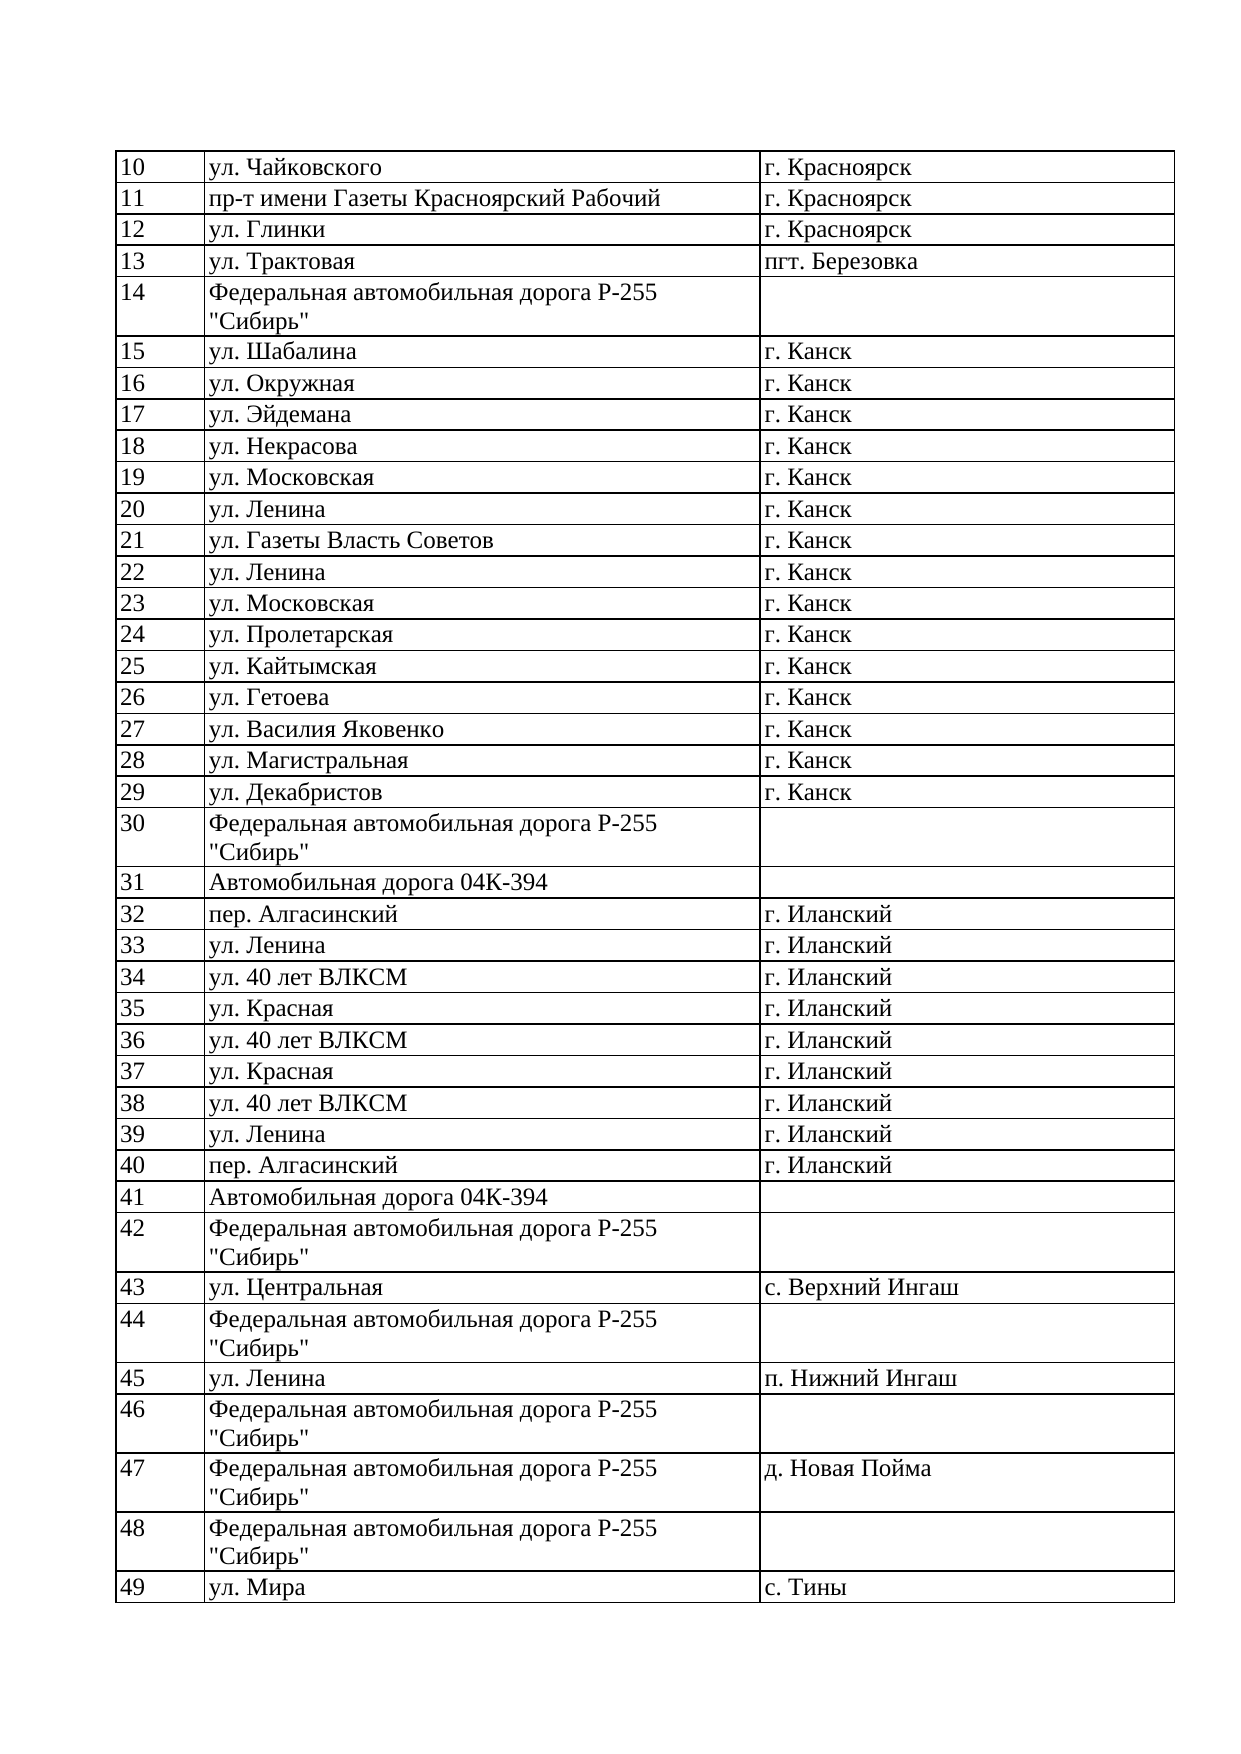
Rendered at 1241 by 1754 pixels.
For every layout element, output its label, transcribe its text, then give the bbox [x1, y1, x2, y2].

table_cell пер. Алгасинский [205, 899, 759, 929]
table_cell ул. Кайтымская [205, 651, 759, 681]
table_cell ул. 40 лет ВЛКСМ [205, 1025, 759, 1054]
table_cell г. Канск [761, 683, 1174, 712]
table_cell ул. Газеты Власть Советов [205, 525, 759, 555]
table_cell 32 [117, 899, 204, 929]
table_cell 42 [117, 1213, 204, 1271]
table_cell ул. Василия Яковенко [205, 714, 759, 744]
table_cell г. Красноярск [761, 215, 1174, 244]
table_cell 46 [117, 1395, 204, 1452]
table_cell Федеральная автомобильная дорога Р-255 "Сибирь" [205, 1304, 759, 1361]
table_cell Федеральная автомобильная дорога Р-255 "Сибирь" [205, 1213, 759, 1271]
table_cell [205, 1513, 759, 1570]
table_cell г. Канск [761, 462, 1174, 492]
table_cell г. Красноярск [761, 183, 1174, 213]
table_cell 30 [117, 808, 204, 866]
table_cell ул. Ленина [205, 494, 759, 524]
table_cell ул. Глинки [205, 215, 759, 244]
table_cell Автомобильная дорога 04К-394 [205, 867, 759, 897]
table_cell Федеральная автомобильная дорога Р-255 "Сибирь" [205, 808, 759, 866]
table_cell ул. 40 лет ВЛКСМ [205, 1088, 759, 1117]
table_cell г. Иланский [761, 1056, 1174, 1086]
table_cell ул. Магистральная [205, 746, 759, 775]
table_cell 18 [117, 431, 204, 461]
table_cell [761, 1213, 1174, 1271]
table_cell 49 [117, 1572, 204, 1602]
table_cell ул. Московская [205, 588, 759, 618]
table_cell 23 [117, 588, 204, 618]
table_cell д. Новая Пойма [761, 1454, 1174, 1511]
table_cell 31 [117, 867, 204, 897]
table_cell г. Канск [761, 620, 1174, 649]
table_cell г. Канск [761, 525, 1174, 555]
table_cell 19 [117, 462, 204, 492]
table_cell ул. 40 лет ВЛКСМ [205, 962, 759, 992]
table_cell г. Канск [761, 337, 1174, 366]
table_cell [761, 277, 1174, 335]
table_cell г. Иланский [761, 962, 1174, 992]
table_cell 13 [117, 246, 204, 276]
table_cell г. Иланский [761, 1151, 1174, 1180]
table_cell ул. Эйдемана [205, 400, 759, 429]
table_cell г. Канск [761, 431, 1174, 461]
table_cell [761, 808, 1174, 866]
table_cell 26 [117, 683, 204, 712]
table_cell г. Канск [761, 651, 1174, 681]
table_cell г. Канск [761, 400, 1174, 429]
table_cell ул. Пролетарская [205, 620, 759, 649]
table_cell 47 [117, 1454, 204, 1511]
table_cell г. Иланский [761, 1025, 1174, 1054]
table_cell ул. Трактовая [205, 246, 759, 276]
table_cell 44 [117, 1304, 204, 1361]
table_cell пер. Алгасинский [205, 1151, 759, 1180]
table_cell ул. Ленина [205, 1363, 759, 1393]
table_cell 29 [117, 777, 204, 807]
table_cell г. Красноярск [761, 152, 1174, 181]
table_cell 20 [117, 494, 204, 524]
table_cell 21 [117, 525, 204, 555]
table_cell п. Нижний Ингаш [761, 1363, 1174, 1393]
table_cell 48 [117, 1513, 204, 1570]
table_cell г. Канск [761, 714, 1174, 744]
table_cell 43 [117, 1273, 204, 1302]
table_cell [205, 1454, 759, 1511]
table_cell 28 [117, 746, 204, 775]
table_cell 17 [117, 400, 204, 429]
table_cell 24 [117, 620, 204, 649]
table_cell г. Канск [761, 557, 1174, 587]
table_cell ул. Ленина [205, 930, 759, 960]
table_cell пр-т имени Газеты Красноярский Рабочий [205, 183, 759, 213]
table_cell пгт. Березовка [761, 246, 1174, 276]
table_cell г. Иланский [761, 899, 1174, 929]
table_cell г. Канск [761, 588, 1174, 618]
table_cell 41 [117, 1182, 204, 1212]
table_cell Автомобильная дорога 04К-394 [205, 1182, 759, 1212]
table_cell ул. Красная [205, 993, 759, 1023]
table_cell 14 [117, 277, 204, 335]
table_cell ул. Ленина [205, 557, 759, 587]
table_cell [761, 1513, 1174, 1570]
table_cell Федеральная автомобильная дорога Р-255 "Сибирь" [205, 277, 759, 335]
table_cell 11 [117, 183, 204, 213]
table_cell ул. Чайковского [205, 152, 759, 181]
table_cell 10 [117, 152, 204, 181]
table_cell 22 [117, 557, 204, 587]
table_cell ул. Мира [205, 1572, 759, 1602]
table_cell 16 [117, 368, 204, 398]
table_cell 35 [117, 993, 204, 1023]
table_cell г. Иланский [761, 930, 1174, 960]
table_cell [761, 1395, 1174, 1452]
table_cell 25 [117, 651, 204, 681]
table_cell ул. Шабалина [205, 337, 759, 366]
table_cell 40 [117, 1151, 204, 1180]
table_cell г. Иланский [761, 1088, 1174, 1117]
table_cell с. Верхний Ингаш [761, 1273, 1174, 1302]
table_cell 15 [117, 337, 204, 366]
table_cell ул. Гетоева [205, 683, 759, 712]
table_cell г. Иланский [761, 1119, 1174, 1149]
table_cell ул. Центральная [205, 1273, 759, 1302]
table_cell 45 [117, 1363, 204, 1393]
table_cell [761, 1304, 1174, 1361]
table_cell ул. Некрасова [205, 431, 759, 461]
table_cell г. Канск [761, 368, 1174, 398]
table_cell ул. Красная [205, 1056, 759, 1086]
table_cell 39 [117, 1119, 204, 1149]
table_cell ул. Окружная [205, 368, 759, 398]
table_cell 33 [117, 930, 204, 960]
table_cell 27 [117, 714, 204, 744]
table_cell 36 [117, 1025, 204, 1054]
table_cell г. Иланский [761, 993, 1174, 1023]
table_cell 38 [117, 1088, 204, 1117]
table_cell г. Канск [761, 494, 1174, 524]
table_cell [205, 1395, 759, 1452]
table_cell 37 [117, 1056, 204, 1086]
table_cell ул. Декабристов [205, 777, 759, 807]
table_cell ул. Московская [205, 462, 759, 492]
table_cell 34 [117, 962, 204, 992]
table_cell с. Тины [761, 1572, 1174, 1602]
table_cell г. Канск [761, 746, 1174, 775]
table_cell г. Канск [761, 777, 1174, 807]
table_cell [761, 867, 1174, 897]
table_cell [761, 1182, 1174, 1212]
table_cell ул. Ленина [205, 1119, 759, 1149]
table_cell 12 [117, 215, 204, 244]
